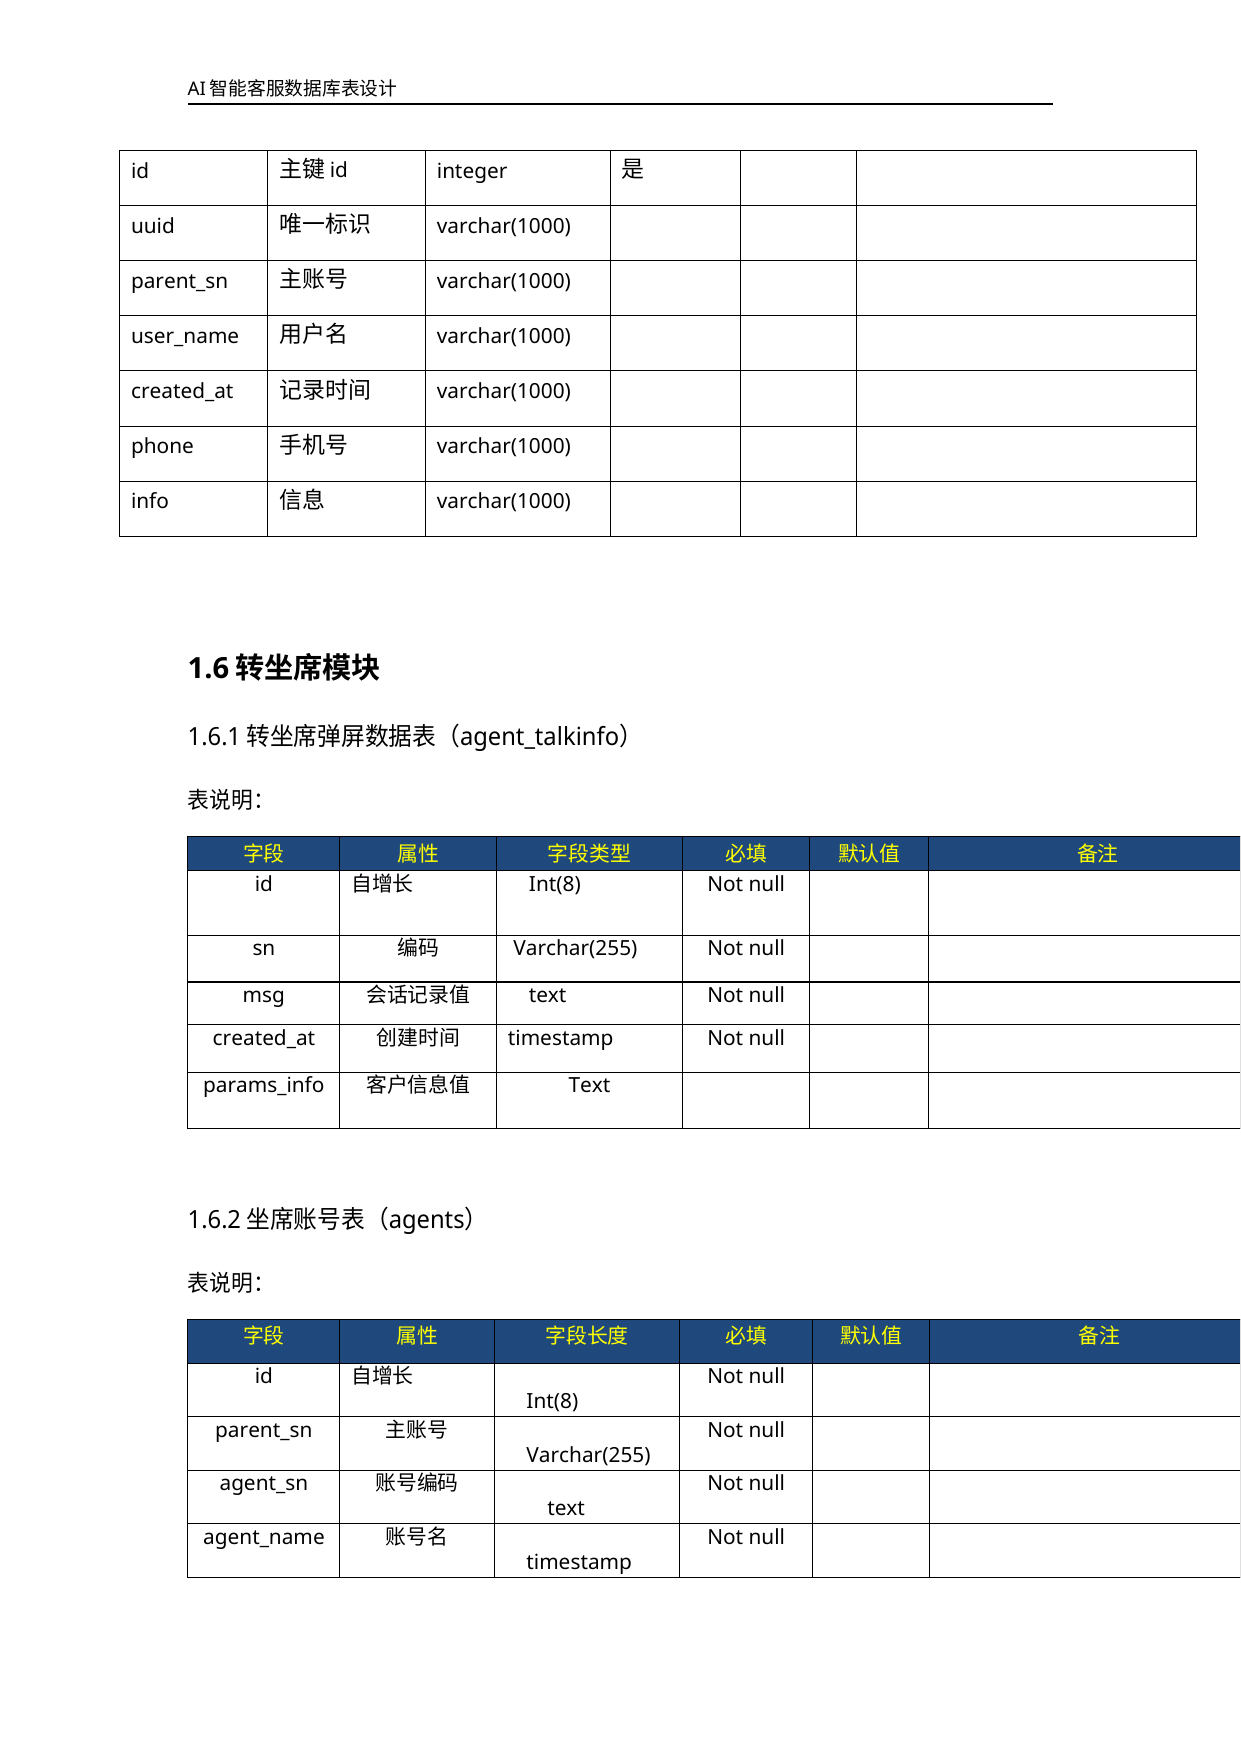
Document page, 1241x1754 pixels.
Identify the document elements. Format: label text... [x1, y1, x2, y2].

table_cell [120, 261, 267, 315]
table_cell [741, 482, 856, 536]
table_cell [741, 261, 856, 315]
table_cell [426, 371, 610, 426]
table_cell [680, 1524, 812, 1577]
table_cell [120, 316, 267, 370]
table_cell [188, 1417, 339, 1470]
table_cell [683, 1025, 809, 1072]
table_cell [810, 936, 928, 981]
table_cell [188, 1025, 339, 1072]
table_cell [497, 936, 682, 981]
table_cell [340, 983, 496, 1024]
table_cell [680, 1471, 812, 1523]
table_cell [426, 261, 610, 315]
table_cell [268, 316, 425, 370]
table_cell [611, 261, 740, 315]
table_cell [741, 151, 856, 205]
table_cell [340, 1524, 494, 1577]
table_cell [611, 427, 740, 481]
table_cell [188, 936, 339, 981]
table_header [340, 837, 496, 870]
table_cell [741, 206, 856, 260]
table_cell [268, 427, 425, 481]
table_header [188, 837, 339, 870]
subtitle 1.6.2坐席账号表（agents） [187, 1199, 1053, 1235]
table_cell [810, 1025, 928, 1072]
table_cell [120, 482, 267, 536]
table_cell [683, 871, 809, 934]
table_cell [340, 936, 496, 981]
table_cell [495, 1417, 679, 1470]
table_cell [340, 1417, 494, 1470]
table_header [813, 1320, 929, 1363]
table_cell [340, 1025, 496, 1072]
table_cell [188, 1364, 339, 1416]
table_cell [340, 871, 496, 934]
text 表说明： [187, 782, 1053, 815]
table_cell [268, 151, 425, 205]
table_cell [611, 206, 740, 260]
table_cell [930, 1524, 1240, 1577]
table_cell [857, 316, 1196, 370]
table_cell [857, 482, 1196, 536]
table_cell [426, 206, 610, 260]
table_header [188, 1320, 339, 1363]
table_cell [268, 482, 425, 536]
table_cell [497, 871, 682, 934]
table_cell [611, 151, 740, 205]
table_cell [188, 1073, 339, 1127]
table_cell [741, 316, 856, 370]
subtitle 1.6转坐席模块 [187, 645, 1053, 687]
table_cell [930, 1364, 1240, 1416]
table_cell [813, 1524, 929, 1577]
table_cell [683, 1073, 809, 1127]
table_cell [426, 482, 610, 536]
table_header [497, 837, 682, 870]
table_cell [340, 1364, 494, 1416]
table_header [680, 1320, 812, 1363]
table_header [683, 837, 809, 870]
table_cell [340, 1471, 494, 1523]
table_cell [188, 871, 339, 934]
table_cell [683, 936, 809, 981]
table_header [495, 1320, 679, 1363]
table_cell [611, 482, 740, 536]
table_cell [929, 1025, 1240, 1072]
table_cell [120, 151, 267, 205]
text 表说明： [187, 1264, 1053, 1298]
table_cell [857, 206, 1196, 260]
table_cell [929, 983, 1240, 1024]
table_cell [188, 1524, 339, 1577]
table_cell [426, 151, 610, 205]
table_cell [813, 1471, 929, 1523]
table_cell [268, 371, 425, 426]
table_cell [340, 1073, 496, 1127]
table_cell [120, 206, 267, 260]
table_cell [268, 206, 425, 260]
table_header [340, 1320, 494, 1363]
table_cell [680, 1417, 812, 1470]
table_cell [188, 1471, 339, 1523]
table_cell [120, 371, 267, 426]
subtitle 1.6.1转坐席弹屏数据表（agent_talkinfo） [187, 717, 1053, 753]
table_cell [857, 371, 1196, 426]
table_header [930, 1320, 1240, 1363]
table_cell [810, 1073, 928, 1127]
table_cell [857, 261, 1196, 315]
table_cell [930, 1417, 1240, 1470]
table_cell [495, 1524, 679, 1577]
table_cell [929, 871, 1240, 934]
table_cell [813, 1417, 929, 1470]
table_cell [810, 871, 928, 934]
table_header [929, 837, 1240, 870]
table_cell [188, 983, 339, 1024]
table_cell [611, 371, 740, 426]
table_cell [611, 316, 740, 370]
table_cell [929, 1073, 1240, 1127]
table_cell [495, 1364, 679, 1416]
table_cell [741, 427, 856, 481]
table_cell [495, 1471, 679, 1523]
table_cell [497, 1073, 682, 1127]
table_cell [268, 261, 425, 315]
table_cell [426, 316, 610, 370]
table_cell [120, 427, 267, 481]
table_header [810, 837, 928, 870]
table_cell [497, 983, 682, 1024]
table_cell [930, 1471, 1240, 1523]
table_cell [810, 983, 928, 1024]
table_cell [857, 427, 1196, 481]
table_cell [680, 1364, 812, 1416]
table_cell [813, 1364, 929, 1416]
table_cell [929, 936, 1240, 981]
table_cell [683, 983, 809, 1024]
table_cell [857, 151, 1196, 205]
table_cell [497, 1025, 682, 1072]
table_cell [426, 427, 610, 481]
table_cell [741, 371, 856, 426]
